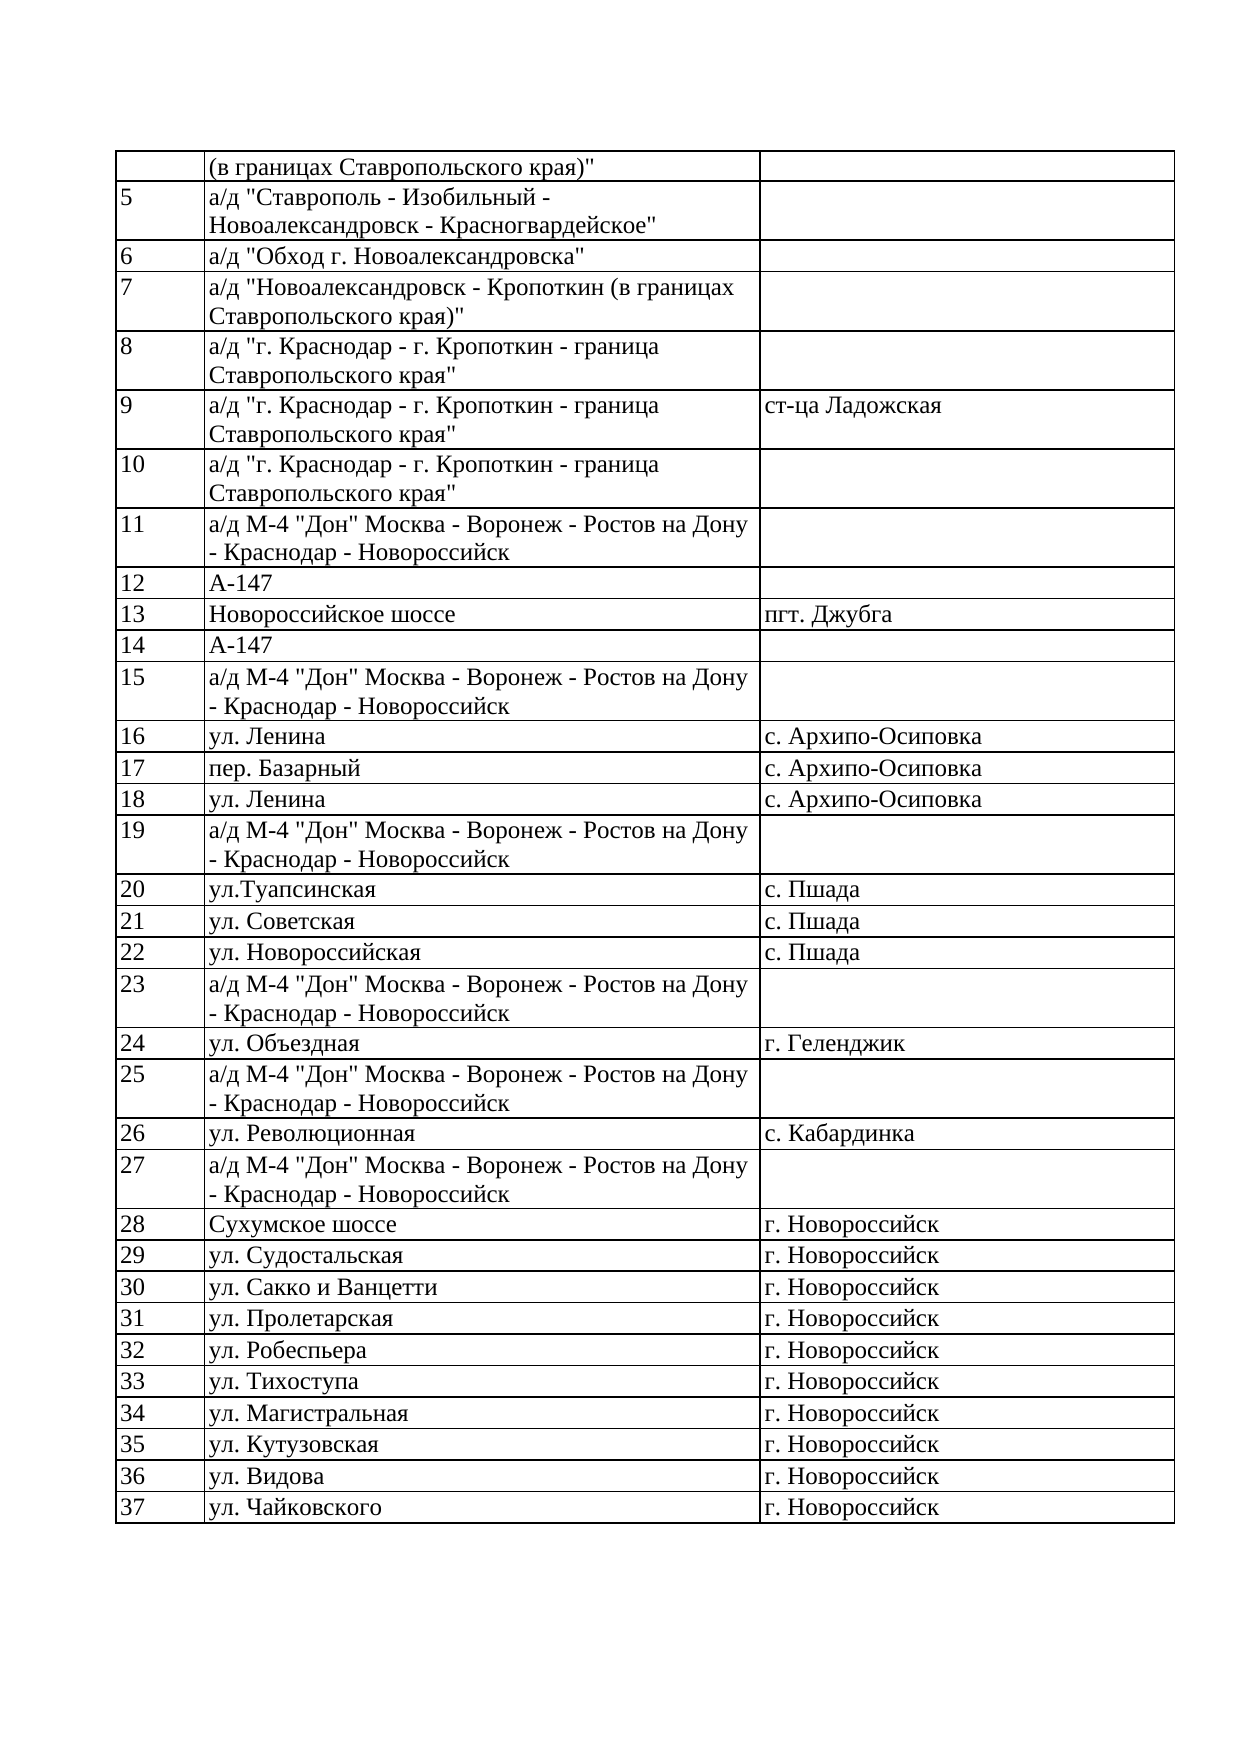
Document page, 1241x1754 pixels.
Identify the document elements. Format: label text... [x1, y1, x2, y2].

table_cell ул. Ленина [205, 721, 759, 751]
table_cell с. Кабардинка [761, 1119, 1174, 1148]
table_cell 12 [117, 568, 204, 598]
table_cell ст-ца Ладожская [761, 391, 1174, 448]
table_cell 14 [117, 631, 204, 661]
table_cell 15 [117, 662, 204, 719]
table_cell 26 [117, 1119, 204, 1148]
table_cell ул.Туапсинская [205, 875, 759, 904]
table_cell г. Новороссийск [761, 1461, 1174, 1491]
table_cell а/д М-4 "Дон" Москва - Воронеж - Ростов на Дону - Краснодар - Новороссийск [205, 816, 759, 873]
table_cell [761, 450, 1174, 507]
table_cell 27 [117, 1150, 204, 1207]
table_cell а/д М-4 "Дон" Москва - Воронеж - Ростов на Дону - Краснодар - Новороссийск [205, 509, 759, 566]
table_cell ул. Кутузовская [205, 1429, 759, 1459]
table_cell 35 [117, 1429, 204, 1459]
table_cell 13 [117, 599, 204, 629]
table_cell 24 [117, 1028, 204, 1058]
table_cell пер. Базарный [205, 753, 759, 782]
table_cell ул. Объездная [205, 1028, 759, 1058]
table_cell [761, 509, 1174, 566]
table_cell 33 [117, 1366, 204, 1396]
table_cell [761, 241, 1174, 271]
table_cell 10 [117, 450, 204, 507]
table_cell 8 [117, 332, 204, 389]
table_cell ул. Видова [205, 1461, 759, 1491]
table_cell ул. Новороссийская [205, 938, 759, 967]
table_cell ул. Робеспьера [205, 1335, 759, 1365]
table_cell [761, 332, 1174, 389]
table_cell [761, 272, 1174, 330]
table_cell а/д "г. Краснодар - г. Кропоткин - граница Ставропольского края" [205, 450, 759, 507]
table_cell 7 [117, 272, 204, 330]
table_cell г. Новороссийск [761, 1335, 1174, 1365]
table_cell г. Новороссийск [761, 1209, 1174, 1239]
table_cell 30 [117, 1272, 204, 1302]
table_cell [761, 1150, 1174, 1207]
table_cell ул. Чайковского [205, 1492, 759, 1522]
table_cell [761, 816, 1174, 873]
table_cell 28 [117, 1209, 204, 1239]
table_cell 19 [117, 816, 204, 873]
table_cell ул. Сакко и Ванцетти [205, 1272, 759, 1302]
table_cell а/д М-4 "Дон" Москва - Воронеж - Ростов на Дону - Краснодар - Новороссийск [205, 969, 759, 1026]
table_cell ул. Ленина [205, 784, 759, 814]
table_cell [761, 152, 1174, 180]
table_cell 23 [117, 969, 204, 1026]
table_cell 29 [117, 1241, 204, 1270]
table_cell с. Архипо-Осиповка [761, 721, 1174, 751]
table_cell ул. Магистральная [205, 1398, 759, 1428]
table_cell а/д "г. Краснодар - г. Кропоткин - граница Ставропольского края" [205, 391, 759, 448]
table_cell с. Пшада [761, 938, 1174, 967]
table_cell 34 [117, 1398, 204, 1428]
table_cell Сухумское шоссе [205, 1209, 759, 1239]
table_cell а/д "Ставрополь - Изобильный - Новоалександровск - Красногвардейское" [205, 182, 759, 239]
table_cell ул. Пролетарская [205, 1303, 759, 1333]
table_cell г. Новороссийск [761, 1241, 1174, 1270]
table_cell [205, 152, 759, 180]
table_cell 20 [117, 875, 204, 904]
table_cell [761, 182, 1174, 239]
table_cell с. Пшада [761, 875, 1174, 904]
table_cell [761, 1060, 1174, 1117]
table_cell А-147 [205, 631, 759, 661]
table_cell 6 [117, 241, 204, 271]
table_cell 4 [117, 152, 204, 180]
table_cell пгт. Джубга [761, 599, 1174, 629]
table_cell 9 [117, 391, 204, 448]
table_cell ул. Советская [205, 906, 759, 936]
table_cell Новороссийское шоссе [205, 599, 759, 629]
table_cell ул. Судостальская [205, 1241, 759, 1270]
table_cell 36 [117, 1461, 204, 1491]
table_cell 5 [117, 182, 204, 239]
table_cell г. Новороссийск [761, 1492, 1174, 1522]
table_cell с. Архипо-Осиповка [761, 784, 1174, 814]
table_cell а/д "Обход г. Новоалександровска" [205, 241, 759, 271]
table_cell [761, 969, 1174, 1026]
table_cell [761, 568, 1174, 598]
table_cell с. Архипо-Осиповка [761, 753, 1174, 782]
table_cell г. Новороссийск [761, 1366, 1174, 1396]
table_cell а/д М-4 "Дон" Москва - Воронеж - Ростов на Дону - Краснодар - Новороссийск [205, 662, 759, 719]
table_cell г. Новороссийск [761, 1429, 1174, 1459]
table_cell г. Геленджик [761, 1028, 1174, 1058]
table_cell 22 [117, 938, 204, 967]
table_cell 18 [117, 784, 204, 814]
table_cell г. Новороссийск [761, 1303, 1174, 1333]
table_cell а/д М-4 "Дон" Москва - Воронеж - Ростов на Дону - Краснодар - Новороссийск [205, 1150, 759, 1207]
table_cell 11 [117, 509, 204, 566]
table_cell 37 [117, 1492, 204, 1522]
table_cell а/д "Новоалександровск - Кропоткин (в границах Ставропольского края)" [205, 272, 759, 330]
table_cell а/д "г. Краснодар - г. Кропоткин - граница Ставропольского края" [205, 332, 759, 389]
table_cell 31 [117, 1303, 204, 1333]
table_cell 21 [117, 906, 204, 936]
table_cell г. Новороссийск [761, 1398, 1174, 1428]
table_cell ул. Тихоступа [205, 1366, 759, 1396]
table_cell 32 [117, 1335, 204, 1365]
table_cell [761, 631, 1174, 661]
table_cell г. Новороссийск [761, 1272, 1174, 1302]
table_cell а/д М-4 "Дон" Москва - Воронеж - Ростов на Дону - Краснодар - Новороссийск [205, 1060, 759, 1117]
table_cell [761, 662, 1174, 719]
table_cell 16 [117, 721, 204, 751]
table_cell с. Пшада [761, 906, 1174, 936]
table_cell 25 [117, 1060, 204, 1117]
table_cell А-147 [205, 568, 759, 598]
table_cell ул. Революционная [205, 1119, 759, 1148]
table_cell 17 [117, 753, 204, 782]
